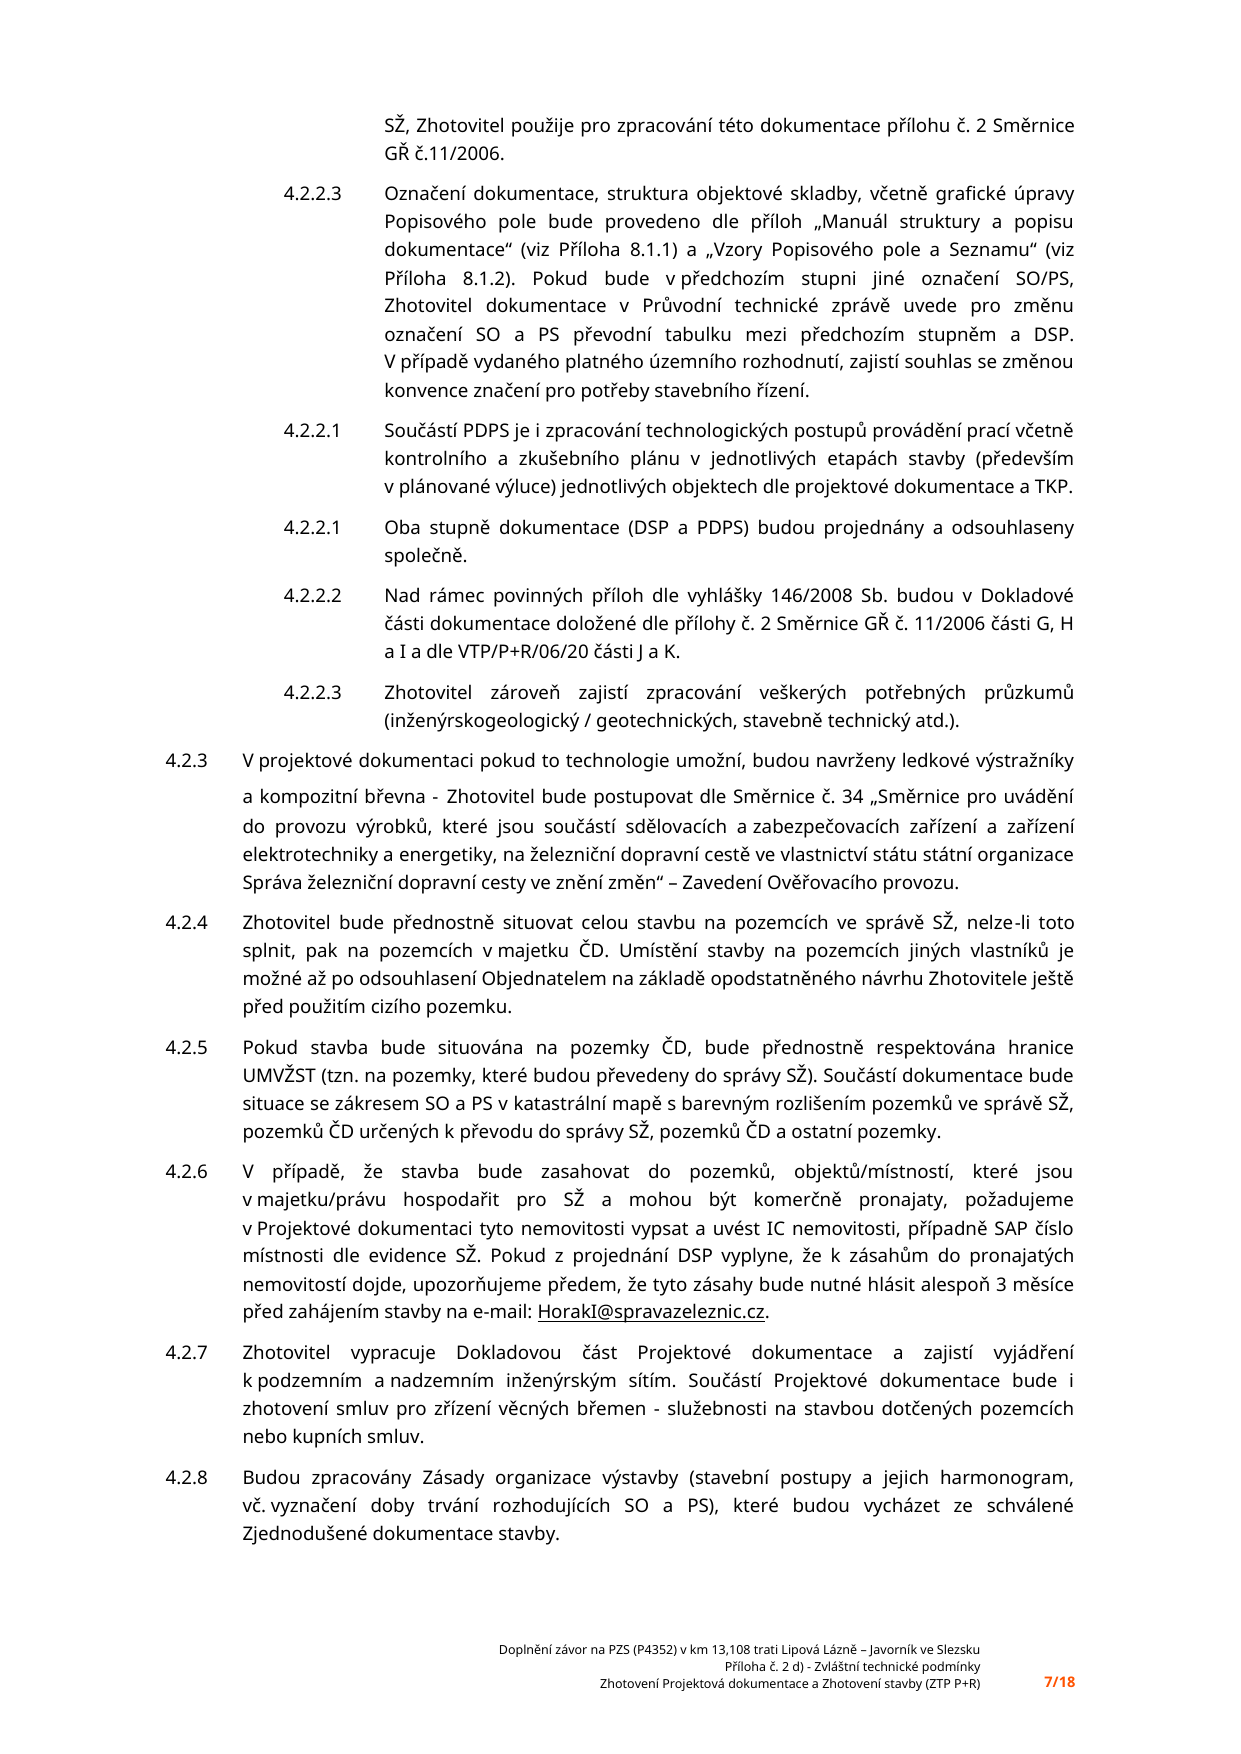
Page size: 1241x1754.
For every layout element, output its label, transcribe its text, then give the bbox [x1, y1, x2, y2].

text Označení dokumentace, struktura objektové skladby, včetně grafické úpravy Popisového pole bude provedeno dle příloh „Manuál struktury a popisu dokumentace“ (viz Příloha 8.1.1) a „Vzory Popisového pole a Seznamu“ (viz Příloha 8.1.2). Pokud bude v předchozím stupni jiné označení SO/PS, Zhotovitel dokumentace v Průvodní technické zprávě uvede pro změnu označení SO a PS převodní tabulku mezi předchozím stupněm a DSP. V případě vydaného platného územního rozhodnutí, zajistí souhlas se změnou konvence značení pro potřeby stavebního řízení. [284, 181, 1075, 402]
text V projektové dokumentaci pokud to technologie umožní, budou navrženy ledkové výstražníky a kompozitní břevna - Zhotovitel bude postupovat dle Směrnice č. 34 „Směrnice pro uvádění do provozu výrobků, které jsou součástí sdělovacích a zabezpečovacích zařízení a zařízení elektrotechniky a energetiky, na železniční dopravní cestě ve vlastnictví státu státní organizace Správa železniční dopravní cesty ve znění změn“ – Zavedení Ověřovacího provozu. [165, 748, 1075, 894]
text Nad rámec povinných příloh dle vyhlášky 146/2008 Sb. budou v Dokladové části dokumentace doložené dle přílohy č. 2 Směrnice GŘ č. 11/2006 části G, H a I a dle VTP/P+R/06/20 části J a K. [284, 582, 1075, 664]
text Zhotovitel zároveň zajistí zpracování veškerých potřebných průzkumů (inženýrskogeologický / geotechnických, stavebně technický atd.). [284, 679, 1075, 733]
list Součástí PDPS je i zpracování technologických postupů provádění prací včetně kontrolního a zkušebního plánu v jednotlivých etapách stavby (především v plánované výluce) jednotlivých objektech dle projektové dokumentace a TKP. [284, 417, 1075, 499]
text Zhotovitel bude přednostně situovat celou stavbu na pozemcích ve správě SŽ, nelze-li toto splnit, pak na pozemcích v majetku ČD. Umístění stavby na pozemcích jiných vlastníků je možné až po odsouhlasení Objednatelem na základě opodstatněného návrhu Zhotovitele ještě před použitím cizího pozemku. [165, 909, 1075, 1019]
list Oba stupně dokumentace (DSP a PDPS) budou projednány a odsouhlaseny společně. [284, 514, 1075, 567]
text Pokud stavba bude situována na pozemky ČD, bude přednostně respektována hranice UMVŽST (tzn. na pozemky, které budou převedeny do správy SŽ). Součástí dokumentace bude situace se zákresem SO a PS v katastrální mapě s barevným rozlišením pozemků ve správě SŽ, pozemků ČD určených k převodu do správy SŽ, pozemků ČD a ostatní pozemky. [165, 1034, 1075, 1144]
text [284, 112, 1075, 166]
text V případě, že stavba bude zasahovat do pozemků, objektů/místností, které jsou v majetku/právu hospodařit pro SŽ a mohou být komerčně pronajaty, požadujeme v Projektové dokumentaci tyto nemovitosti vypsat a uvést IC nemovitosti, případně SAP číslo místnosti dle evidence SŽ. Pokud z projednání DSP vyplyne, že k zásahům do pronajatých nemovitostí dojde, upozorňujeme předem, že tyto zásahy bude nutné hlásit alespoň 3 měsíce před zahájením stavby na e-mail: HorakI@spravazeleznic.cz. [165, 1159, 1075, 1324]
text Budou zpracovány Zásady organizace výstavby (stavební postupy a jejich harmonogram, vč. vyznačení doby trvání rozhodujících SO a PS), které budou vycházet ze schválené Zjednodušené dokumentace stavby. [165, 1464, 1075, 1546]
text Zhotovitel vypracuje Dokladovou část Projektové dokumentace a zajistí vyjádření k podzemním a nadzemním inženýrským sítím. Součástí Projektové dokumentace bude i zhotovení smluv pro zřízení věcných břemen - služebnosti na stavbou dotčených pozemcích nebo kupních smluv. [165, 1339, 1075, 1449]
